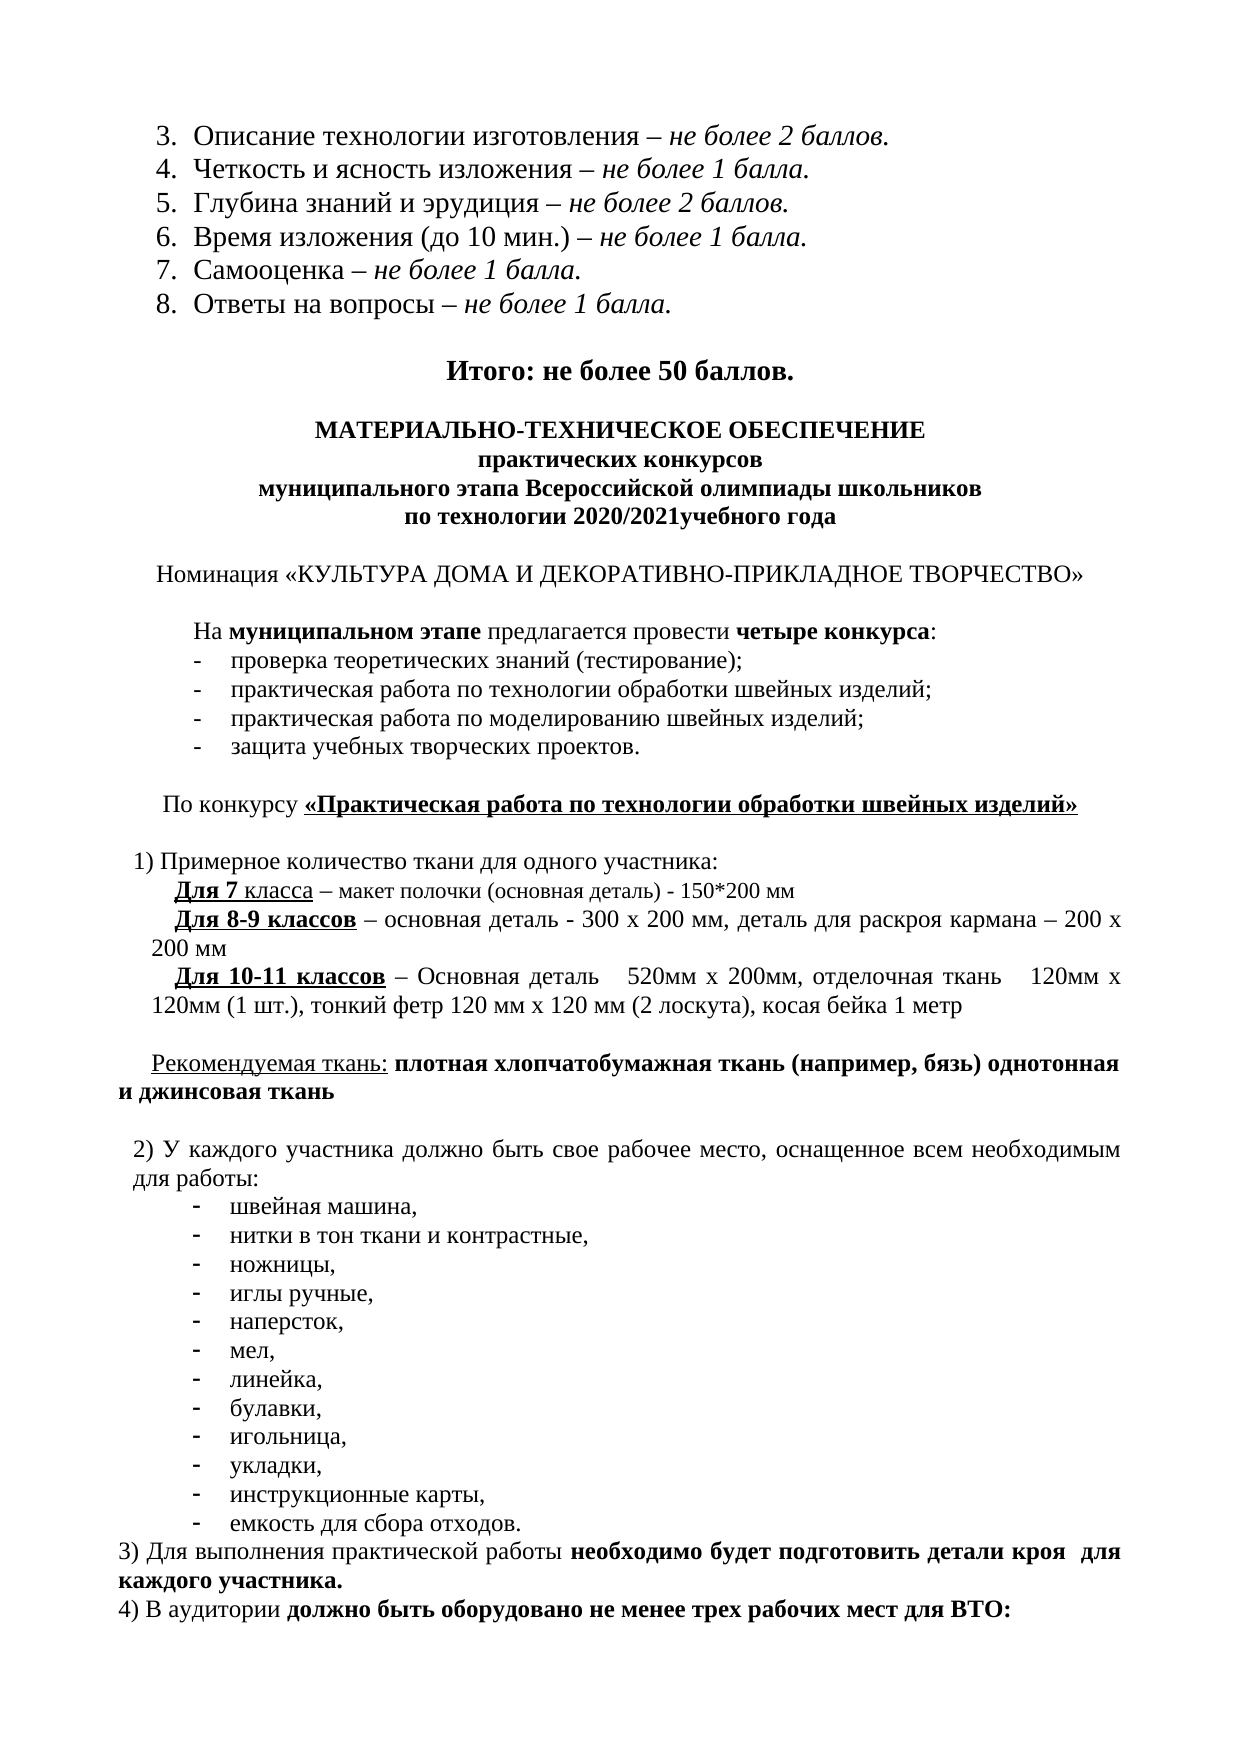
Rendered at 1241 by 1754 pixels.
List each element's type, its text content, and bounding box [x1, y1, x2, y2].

list Ответы на вопросы – не более 1 балла. [156, 286, 1122, 319]
list иглы ручные, [192, 1278, 1122, 1306]
text Для 10-11 классов – Основная деталь 520мм х 200мм, отделочная ткань 120мм х 120мм (1 шт.), тонкий фетр 120 мм х (2 лоскута), косая бейка 1 метр [151, 961, 1122, 1019]
list практическая работа по технологии обработки швейных изделий; [193, 674, 1122, 703]
list швейная машина, [192, 1191, 1122, 1220]
list защита учебных творческих проектов. [193, 731, 1122, 760]
list емкость для сбора отходов. [192, 1508, 1122, 1536]
list Четкость и ясность изложения – не более 1 балла. [156, 152, 1122, 185]
text Номинация «Культура дома и декоративно-прикладное творчество» [118, 559, 1122, 588]
list игольница, [192, 1421, 1122, 1450]
list мел, [192, 1335, 1122, 1364]
text Для 7 класса – макет полочки (основная деталь) - 150*200 мм [118, 875, 1122, 904]
list проверка теоретических знаний (тестирование); [193, 645, 1122, 674]
list Самооценка – не более 1 балла. [156, 252, 1122, 286]
text муниципального этапа Всероссийской олимпиады школьников [118, 473, 1122, 501]
list Время изложения (до 10 мин.) – не более 1 балла. [156, 219, 1122, 252]
list Глубина знаний и эрудиция – не более 2 баллов. [156, 185, 1122, 219]
text Для 8-9 классов – основная деталь - 300 х 200 мм, деталь для раскроя кармана – 200 х 200 мм [151, 904, 1122, 961]
text 1) Примерное количество ткани для одного участника: [133, 846, 1122, 875]
list практическая работа по моделированию швейных изделий; [193, 703, 1122, 731]
list ножницы, [192, 1249, 1122, 1278]
text По конкурсу «Практическая работа по технологии обработки швейных изделий» [118, 789, 1122, 818]
text практических конкурсов [118, 444, 1122, 473]
list булавки, [192, 1393, 1122, 1421]
list линейка, [192, 1364, 1122, 1393]
list инструкционные карты, [192, 1479, 1122, 1508]
list укладки, [192, 1450, 1122, 1479]
text 3) Для выполнения практической работы необходимо будет подготовить детали кроя для каждого участника. [118, 1536, 1122, 1594]
list Описание технологии изготовления – не более 2 баллов. [156, 118, 1122, 152]
text Рекомендуемая ткань: плотная хлопчатобумажная ткань (например, бязь) однотонная и джинсовая ткань [118, 1048, 1122, 1105]
text Материально-техническое обеспечение [118, 415, 1122, 444]
text На муниципальном этапе предлагается провести четыре конкурса: [118, 616, 1122, 645]
text 4) В аудитории должно быть оборудовано не менее трех рабочих мест для ВТО: [118, 1594, 1122, 1623]
text 2) У каждого участника должно быть свое рабочее место, оснащенное всем необходимым для работы: [133, 1134, 1122, 1191]
list Итого: не более 50 баллов. [118, 353, 1122, 386]
list нитки в тон ткани и контрастные, [192, 1220, 1122, 1249]
list наперсток, [192, 1306, 1122, 1335]
text по технологии 2020/2021учебного года [118, 501, 1122, 530]
